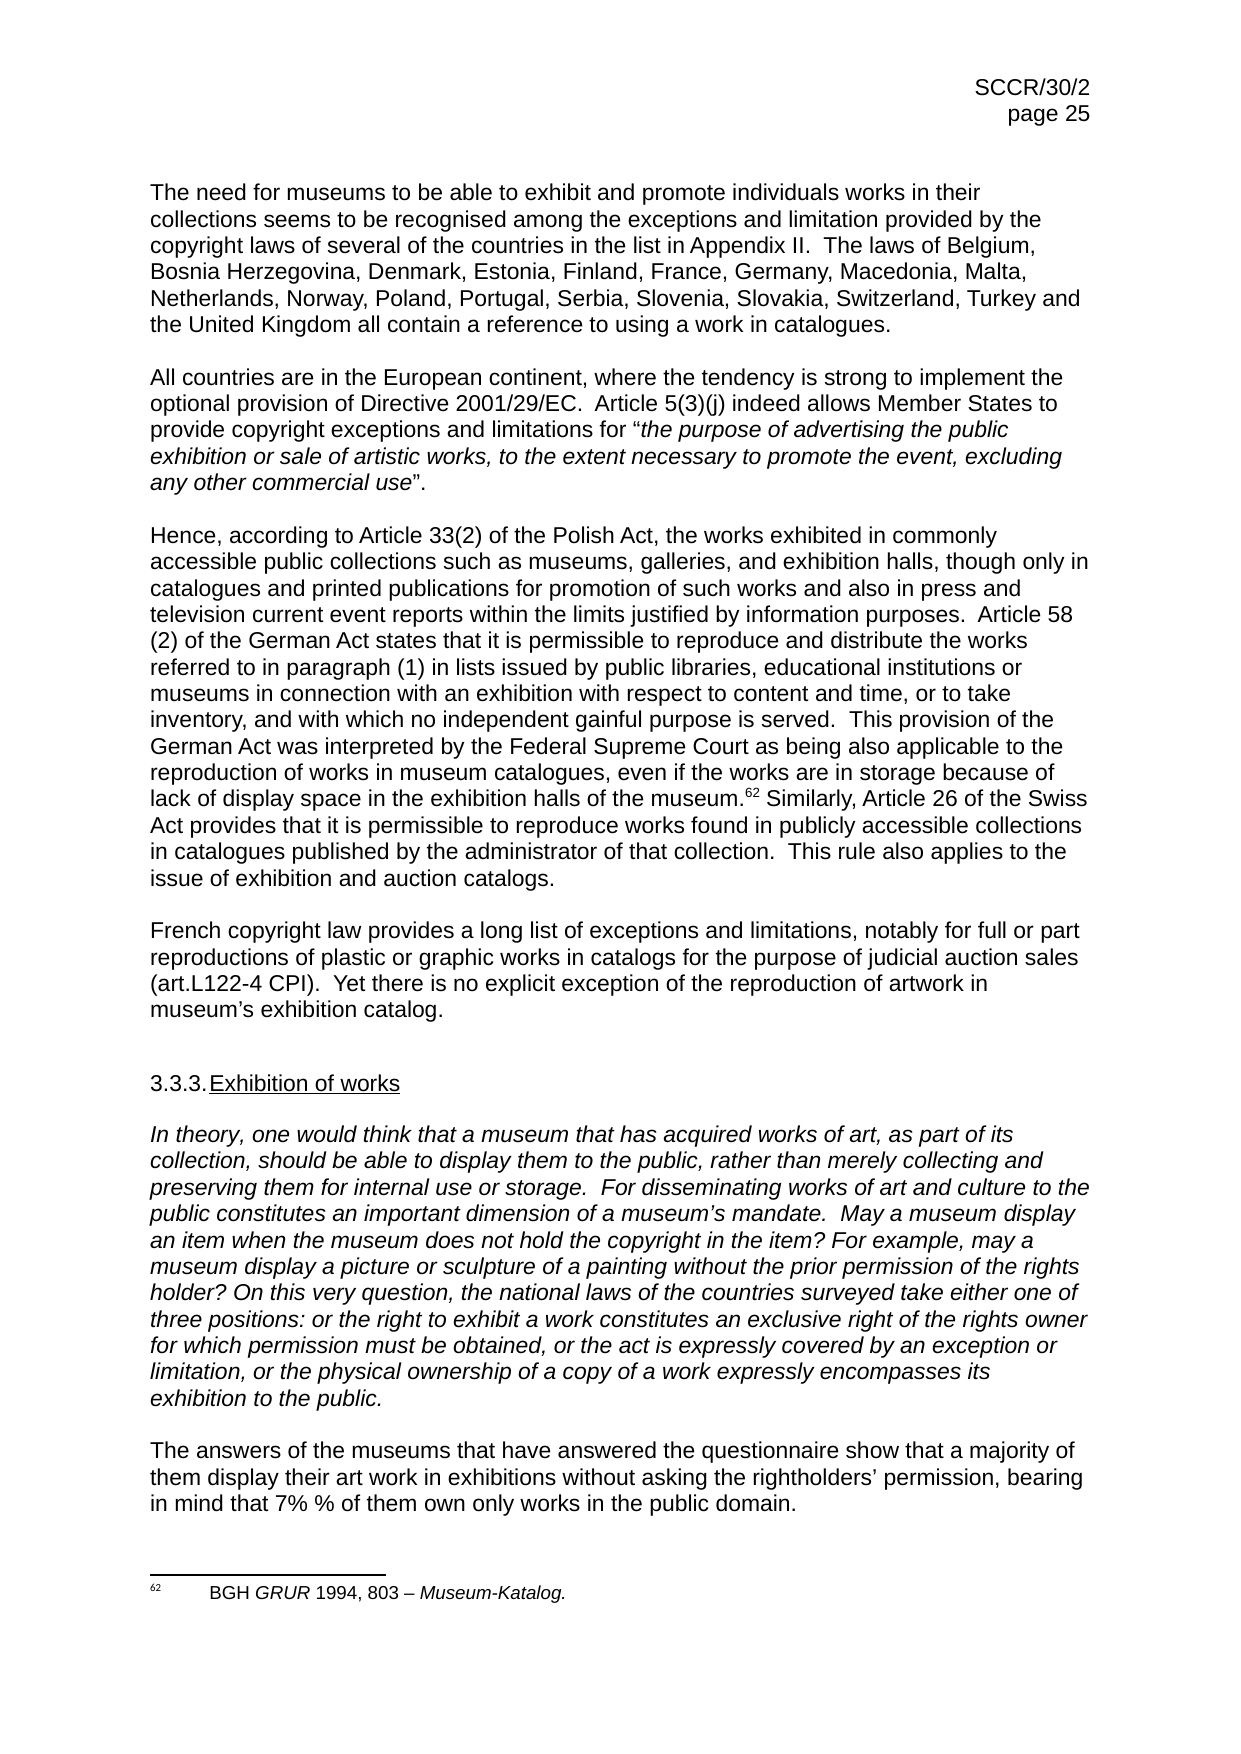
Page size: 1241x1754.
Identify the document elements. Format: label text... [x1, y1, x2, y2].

subtitle Exhibition of works [150, 1070, 1090, 1096]
text In theory, one would think that a museum that has acquired works of art, as part of its collection, should be able to display them to the public, rather than merely collecting and preserving them for internal use or storage. For disseminating works of art and culture to the public constitutes an important dimension of a museum’s mandate. May a museum display an item when the museum does not hold the copyright in the item? For example, may a museum display a picture or sculpture of a painting without the prior permission of the rights holder? On this very question, the national laws of the countries surveyed take either one of three positions: or the right to exhibit a work constitutes an exclusive right of the rights owner for which permission must be obtained, or the act is expressly covered by an exception or limitation, or the physical ownership of a copy of a work expressly encompasses its exhibition to the public. [150, 1121, 1090, 1411]
text Hence, according to Article 33(2) of the Polish Act, the works exhibited in commonly accessible public collections such as museums, galleries, and exhibition halls, though only in catalogues and printed publications for promotion of such works and also in press and television current event reports within the limits justified by information purposes. Article 58 (2) of the German Act states that it is permissible to reproduce and distribute the works referred to in paragraph (1) in lists issued by public libraries, educational institutions or museums in connection with an exhibition with respect to content and time, or to take inventory, and with which no independent gainful purpose is served. This provision of the German Act was interpreted by the Federal Supreme Court as being also applicable to the reproduction of works in museum catalogues, even if the works are in storage because of lack of display space in the exhibition halls of the museum. Similarly, Article 26 of the Swiss Act provides that it is permissible to reproduce works found in publicly accessible collections in catalogues published by the administrator of that collection. This rule also applies to the issue of exhibition and auction catalogs. [150, 522, 1090, 891]
text The need for museums to be able to exhibit and promote individuals works in their collections seems to be recognised among the exceptions and limitation provided by the copyright laws of several of the countries in the list in Appendix II. The laws of Belgium, Bosnia Herzegovina, Denmark, Estonia, Finland, France, Germany, Macedonia, Malta, Netherlands, Norway, Poland, Portugal, Serbia, Slovenia, Slovakia, Switzerland, Turkey and the United Kingdom all contain a reference to using a work in catalogues. [150, 179, 1090, 337]
text All countries are in the European continent, where the tendency is strong to implement the optional provision of Directive 2001/29/EC. Article 5(3)(j) indeed allows Member States to provide copyright exceptions and limitations for “the purpose of advertising the public exhibition or sale of artistic works, to the extent necessary to promote the event, excluding any other commercial use”. [150, 364, 1090, 496]
text French copyright law provides a long list of exceptions and limitations, notably for full or part reproductions of plastic or graphic works in catalogs for the purpose of judicial auction sales (art.L122-4 CPI). Yet there is no explicit exception of the reproduction of artwork in museum’s exhibition catalog. [150, 917, 1090, 1023]
text The answers of the museums that have answered the questionnaire show that a majority of them display their art work in exhibitions without asking the rightholders’ permission, bearing in mind that 7% % of them own only works in the public domain. [150, 1437, 1090, 1516]
